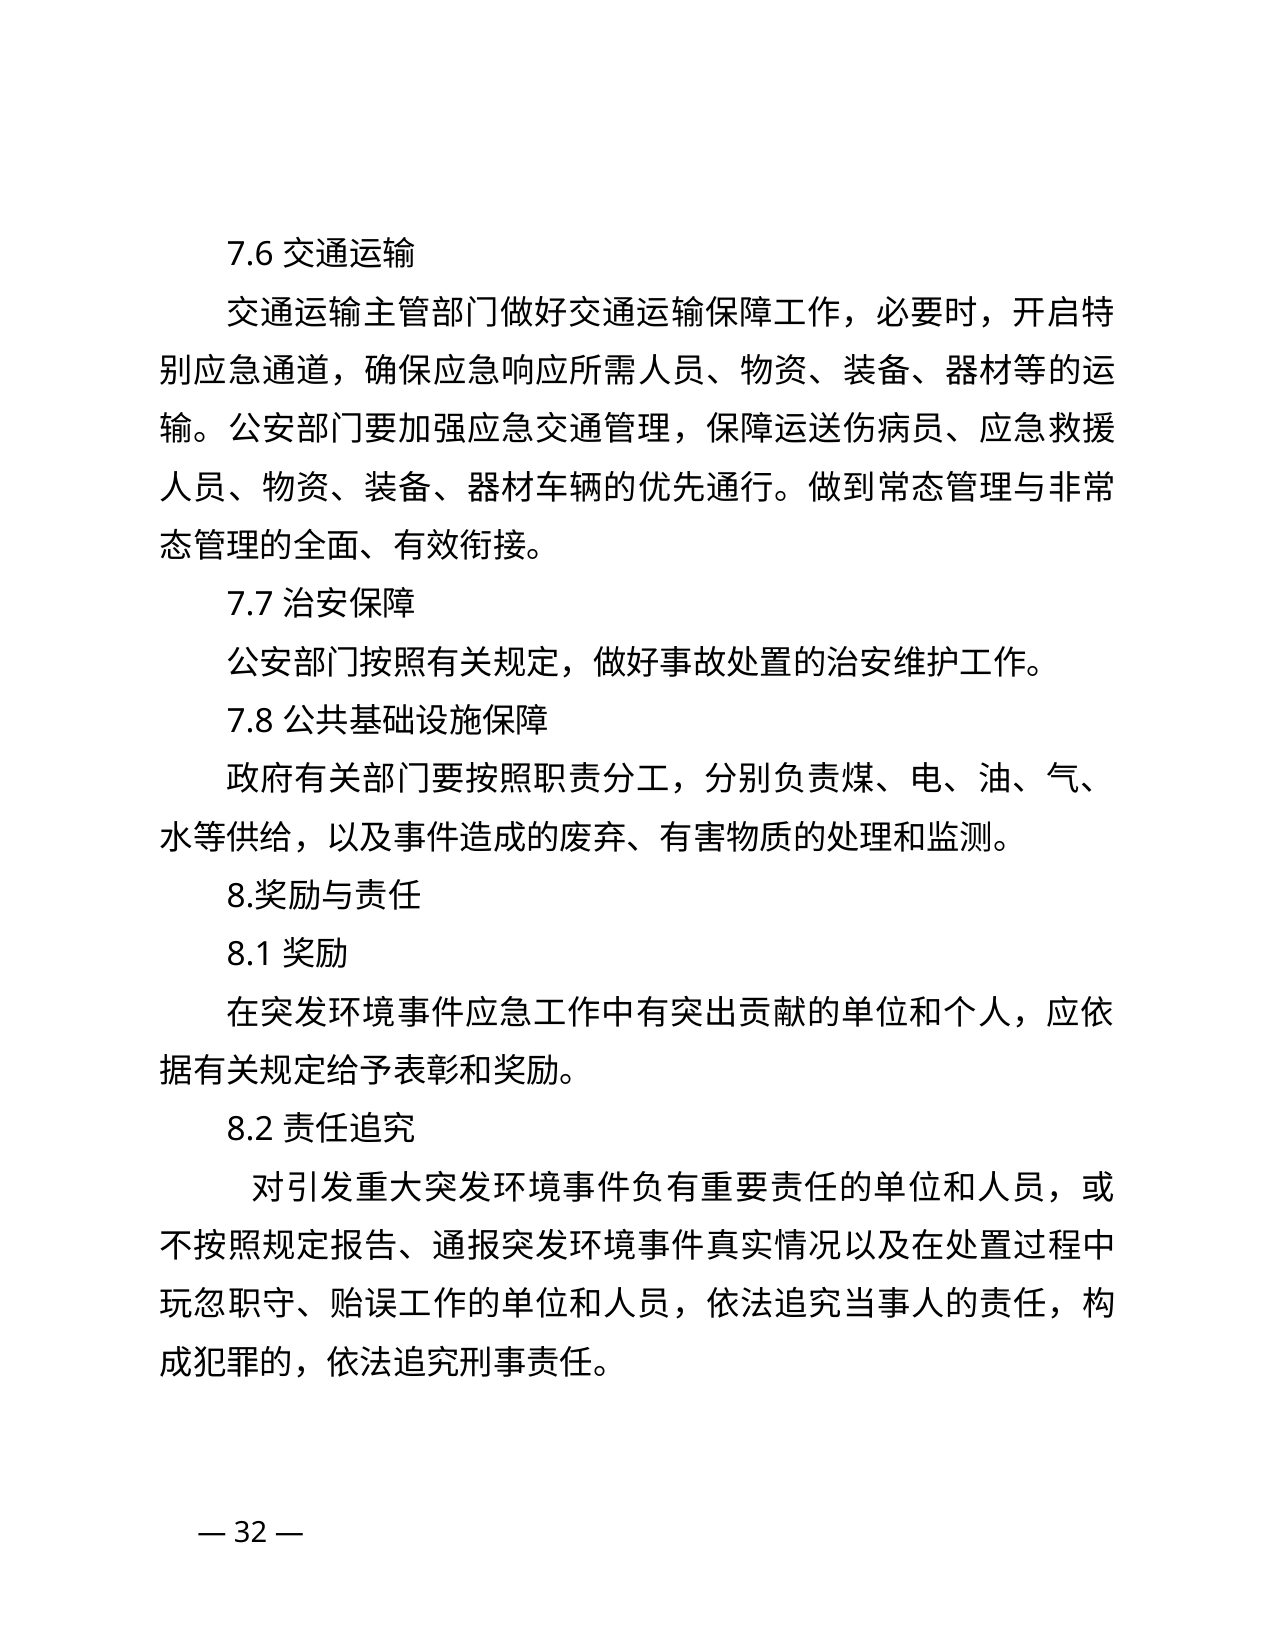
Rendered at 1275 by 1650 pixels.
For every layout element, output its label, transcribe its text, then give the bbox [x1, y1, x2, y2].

text 公安部门按照有关规定，做好事故处置的治安维护工作。 [159, 627, 1116, 686]
subtitle 7.7 治安保障 [159, 569, 1116, 627]
subtitle 7.8 公共基础设施保障 [159, 686, 1116, 744]
subtitle 7.6 交通运输 [159, 219, 1116, 277]
text 政府有关部门要按照职责分工，分别负责煤、电、油、气、水等供给，以及事件造成的废弃、有害物质的处理和监测。 [159, 744, 1116, 861]
subtitle 8.奖励与责任 [159, 861, 1116, 919]
text 交通运输主管部门做好交通运输保障工作，必要时，开启特别应急通道，确保应急响应所需人员、物资、装备、器材等的运输。公安部门要加强应急交通管理，保障运送伤病员、应急救援人员、物资、装备、器材车辆的优先通行。做到常态管理与非常态管理的全面、有效衔接。 [159, 277, 1116, 569]
text 在突发环境事件应急工作中有突出贡献的单位和个人，应依据有关规定给予表彰和奖励。 [159, 977, 1116, 1094]
text 对引发重大突发环境事件负有重要责任的单位和人员，或不按照规定报告、通报突发环境事件真实情况以及在处置过程中玩忽职守、贻误工作的单位和人员，依法追究当事人的责任，构成犯罪的，依法追究刑事责任。 [159, 1152, 1116, 1386]
subtitle 8.2 责任追究 [159, 1094, 1116, 1152]
subtitle 8.1 奖励 [159, 919, 1116, 977]
